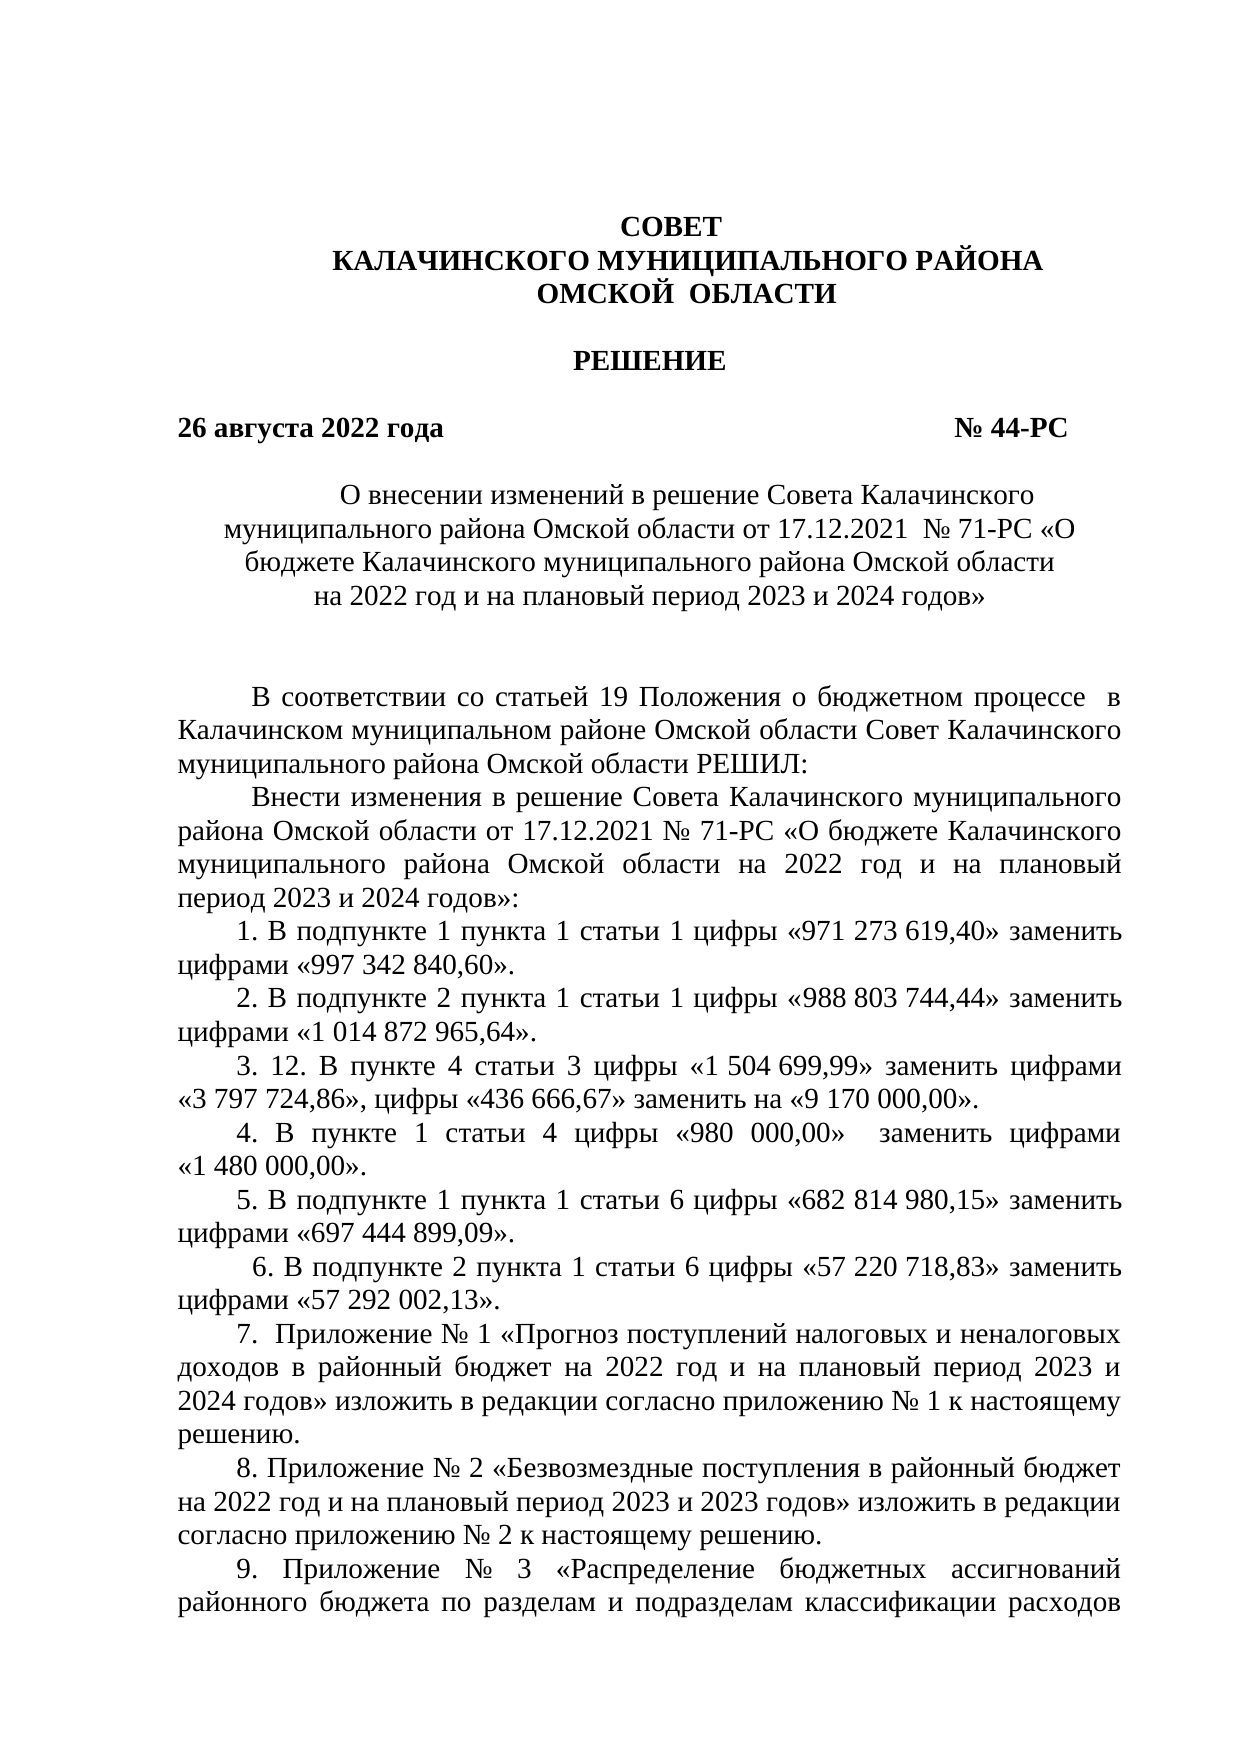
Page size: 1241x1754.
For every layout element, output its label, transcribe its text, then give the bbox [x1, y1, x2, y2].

text В соответствии со статьей 19 Положения о бюджетном процессе в Калачинском муниципальном районе Омской области Совет Калачинского муниципального района Омской области РЕШИЛ: [177, 679, 1122, 779]
text муниципального района Омской области от 17.12.2021 № 71-РС «О бюджете Калачинского муниципального района Омской области [177, 511, 1122, 578]
text 8. Приложение № 2 «Безвозмездные поступления в районный бюджет на 2022 год и на плановый период 2023 и 2023 годов» изложить в редакции согласно приложению № 2 к настоящему решению. [177, 1450, 1122, 1551]
text 7. Приложение № 1 «Прогноз поступлений налоговых и неналоговых доходов в районный бюджет на 2022 год и на плановый период 2023 и 2024 годов» изложить в редакции согласно приложению № 1 к настоящему решению. [177, 1316, 1122, 1450]
text 2. В подпункте 2 пункта 1 статьи 1 цифры «988 803 744,44» заменить цифрами «1 014 872 965,64». [177, 981, 1122, 1048]
text 4. В пункте 1 статьи 4 цифры «980 000,00» заменить цифрами «1 480 000,00». [177, 1115, 1122, 1182]
text 26 августа 2022 года № 44-РС [177, 410, 1122, 444]
title РЕШЕНИЕ [177, 343, 1122, 377]
text 1. В подпункте 1 пункта 1 статьи 1 цифры «971 273 619,40» заменить цифрами «997 342 840,60». [177, 913, 1122, 981]
text Внести изменения в решение Совета Калачинского муниципального района Омской области от 17.12.2021 № 71-РС «О бюджете Калачинского муниципального района Омской области на 2022 год и на плановый период 2023 и 2024 годов»: [177, 779, 1122, 913]
text КАЛАЧИНСКОГО МУНИЦИПАЛЬНОГО РАЙОНА [177, 243, 1122, 276]
text ОМСКОЙ ОБЛАСТИ [177, 276, 1122, 310]
text 5. В подпункте 1 пункта 1 статьи 6 цифры «682 814 980,15» заменить цифрами «697 444 899,09». [177, 1182, 1122, 1249]
text 6. В подпункте 2 пункта 1 статьи 6 цифры «57 220 718,83» заменить цифрами «57 292 002,13». [177, 1249, 1122, 1316]
text СОВЕТ [546, 209, 1122, 243]
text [177, 1551, 1122, 1618]
text 3. 12. В пункте 4 статьи 3 цифры «1 504 699,99» заменить цифрами «3 797 724,86», цифры «436 666,67» заменить на «9 170 000,00». [177, 1048, 1122, 1115]
text О внесении изменений в решение Совета Калачинского [177, 477, 1122, 511]
text на 2022 год и на плановый период 2023 и 2024 годов» [177, 578, 1122, 612]
